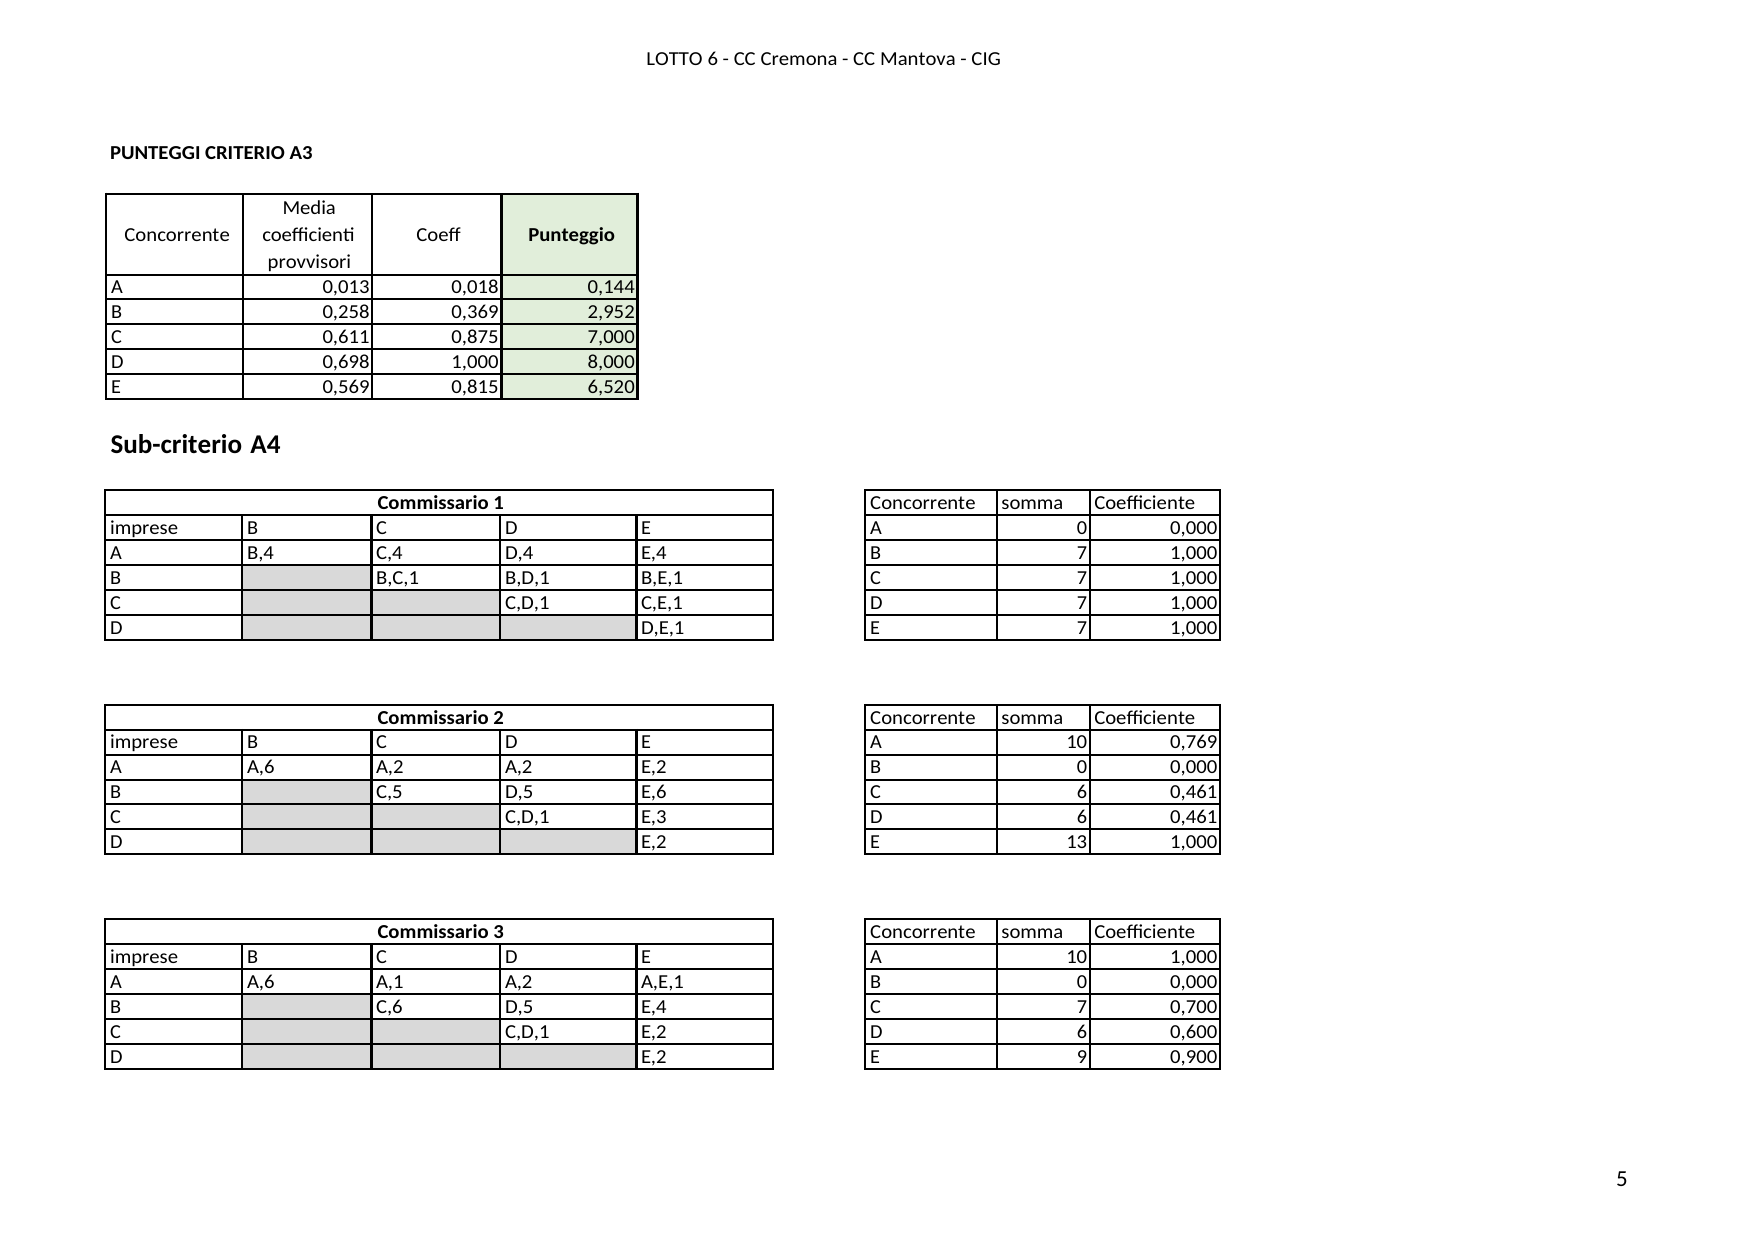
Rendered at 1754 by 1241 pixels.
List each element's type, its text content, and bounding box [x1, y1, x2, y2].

table_header Punteggio [503, 195, 636, 274]
table_cell A [107, 276, 242, 298]
table_cell 0,815 [373, 375, 500, 398]
table_cell 2,952 [503, 300, 636, 323]
table_cell 1,000 [373, 350, 500, 373]
table_cell 0,018 [373, 276, 500, 298]
table_cell 0,013 [244, 276, 371, 298]
table_cell 0,258 [244, 300, 371, 323]
table_header Coeff [373, 195, 500, 274]
table_cell 6,520 [503, 375, 636, 398]
table_cell 0,698 [244, 350, 371, 373]
table_cell 8,000 [503, 350, 636, 373]
table_cell 0,875 [373, 325, 500, 348]
table_cell D [107, 350, 242, 373]
table_cell 7,000 [503, 325, 636, 348]
subtitle Sub-criterio A4 [110, 428, 1656, 461]
table_header Concorrente [107, 195, 242, 274]
table_cell 0,569 [244, 375, 371, 398]
text PUNTEGGI CRITERIO A3 [110, 140, 1656, 164]
table_cell 0,369 [373, 300, 500, 323]
table_cell E [107, 375, 242, 398]
table_cell 0,611 [244, 325, 371, 348]
table_header Media coefficienti provvisori [244, 195, 371, 274]
table_cell C [107, 325, 242, 348]
table_cell 0,144 [503, 276, 636, 298]
table_cell B [107, 300, 242, 323]
